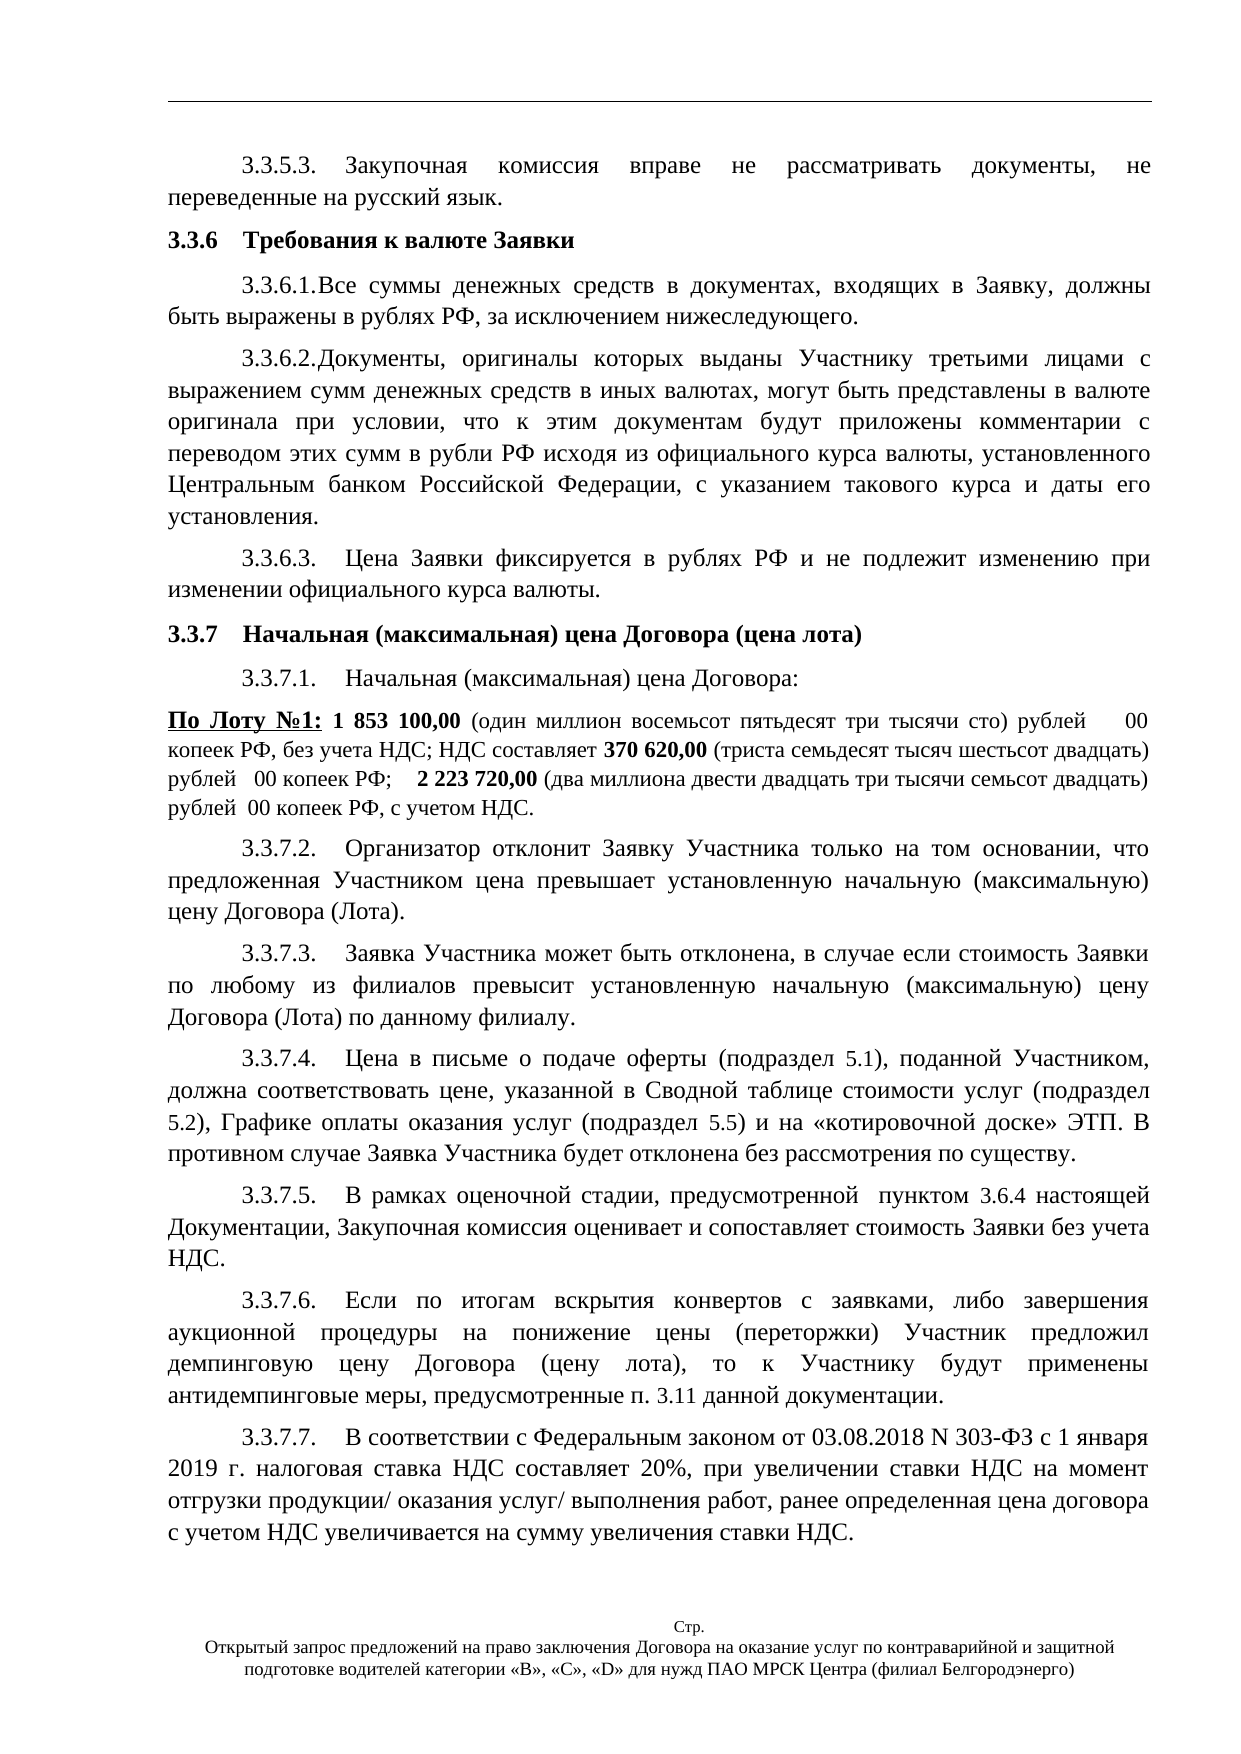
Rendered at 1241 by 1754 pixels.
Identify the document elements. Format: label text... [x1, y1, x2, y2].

list Документы, оригиналы которых выданы Участнику третьими лицами с выражением сумм денежных средств в иных валютах, могут быть представлены в валюте оригинала при условии, что к этим документам будут приложены комментарии с переводом этих сумм в рубли РФ исходя из официального курса валюты, установленного Центральным банком Российской Федерации, с указанием такового курса и даты его установления. [168, 343, 1152, 530]
list Начальная (максимальная) цена Договора: [168, 663, 1150, 691]
list Цена в письме о подаче оферты (подраздел 5.1), поданной Участником, должна соответствовать цене, указанной в Сводной таблице стоимости услуг (подраздел 5.2), Графике оплаты оказания услуг (подраздел 5.5) и на «котировочной доске» ЭТП. В противном случае Заявка Участника будет отклонена без рассмотрения по существу. [168, 1043, 1150, 1167]
subtitle Начальная (максимальная) цена Договора (цена лота) [168, 619, 1152, 647]
list В соответствии с Федеральным законом от 03.08.2018 N 303-ФЗ с 1 января 2019 г. налоговая ставка НДС составляет 20%, при увеличении ставки НДС на момент отгрузки продукции/ оказания услуг/ выполнения работ, ранее определенная цена договора с учетом НДС увеличивается на сумму увеличения ставки НДС. [168, 1422, 1150, 1545]
list Организатор отклонит Заявку Участника только на том основании, что предложенная Участником цена превышает установленную начальную (максимальную) цену Договора (Лота). [168, 833, 1150, 925]
list Цена Заявки фиксируется в рублях РФ и не подлежит изменению при изменении официального курса валюты. [168, 543, 1152, 603]
list Все суммы денежных средств в документах, входящих в Заявку, должны быть выражены в рублях РФ, за исключением нижеследующего. [168, 270, 1152, 330]
list В рамках оценочной стадии, предусмотренной пунктом 3.6.4 настоящей Документации, Закупочная комиссия оценивает и сопоставляет стоимость Заявки без учета НДС. [168, 1180, 1150, 1272]
list Заявка Участника может быть отклонена, в случае если стоимость Заявки по любому из филиалов превысит установленную начальную (максимальную) цену Договора (Лота) по данному филиалу. [168, 938, 1150, 1030]
list Если по итогам вскрытия конвертов с заявками, либо завершения аукционной процедуры на понижение цены (переторжки) Участник предложил демпинговую цену Договора (цену лота), то к Участнику будут применены антидемпинговые меры, предусмотренные п. 3.11 данной документации. [168, 1285, 1150, 1409]
subtitle Требования к валюте Заявки [168, 226, 1152, 254]
text По Лоту №1: 1 853 100,00 (один миллион восемьсот пятьдесят три тысячи сто) рублей 00 копеек РФ, без учета НДС; НДС составляет 370 620,00 (триста семьдесят тысяч шестьсот двадцать) рублей 00 копеек РФ; 2 223 720,00 (два миллиона двести двадцать три тысячи семьсот двадцать) рублей 00 копеек РФ, с учетом НДС. [168, 705, 1150, 820]
list Закупочная комиссия вправе не рассматривать документы, не переведенные на русский язык. [168, 150, 1152, 210]
